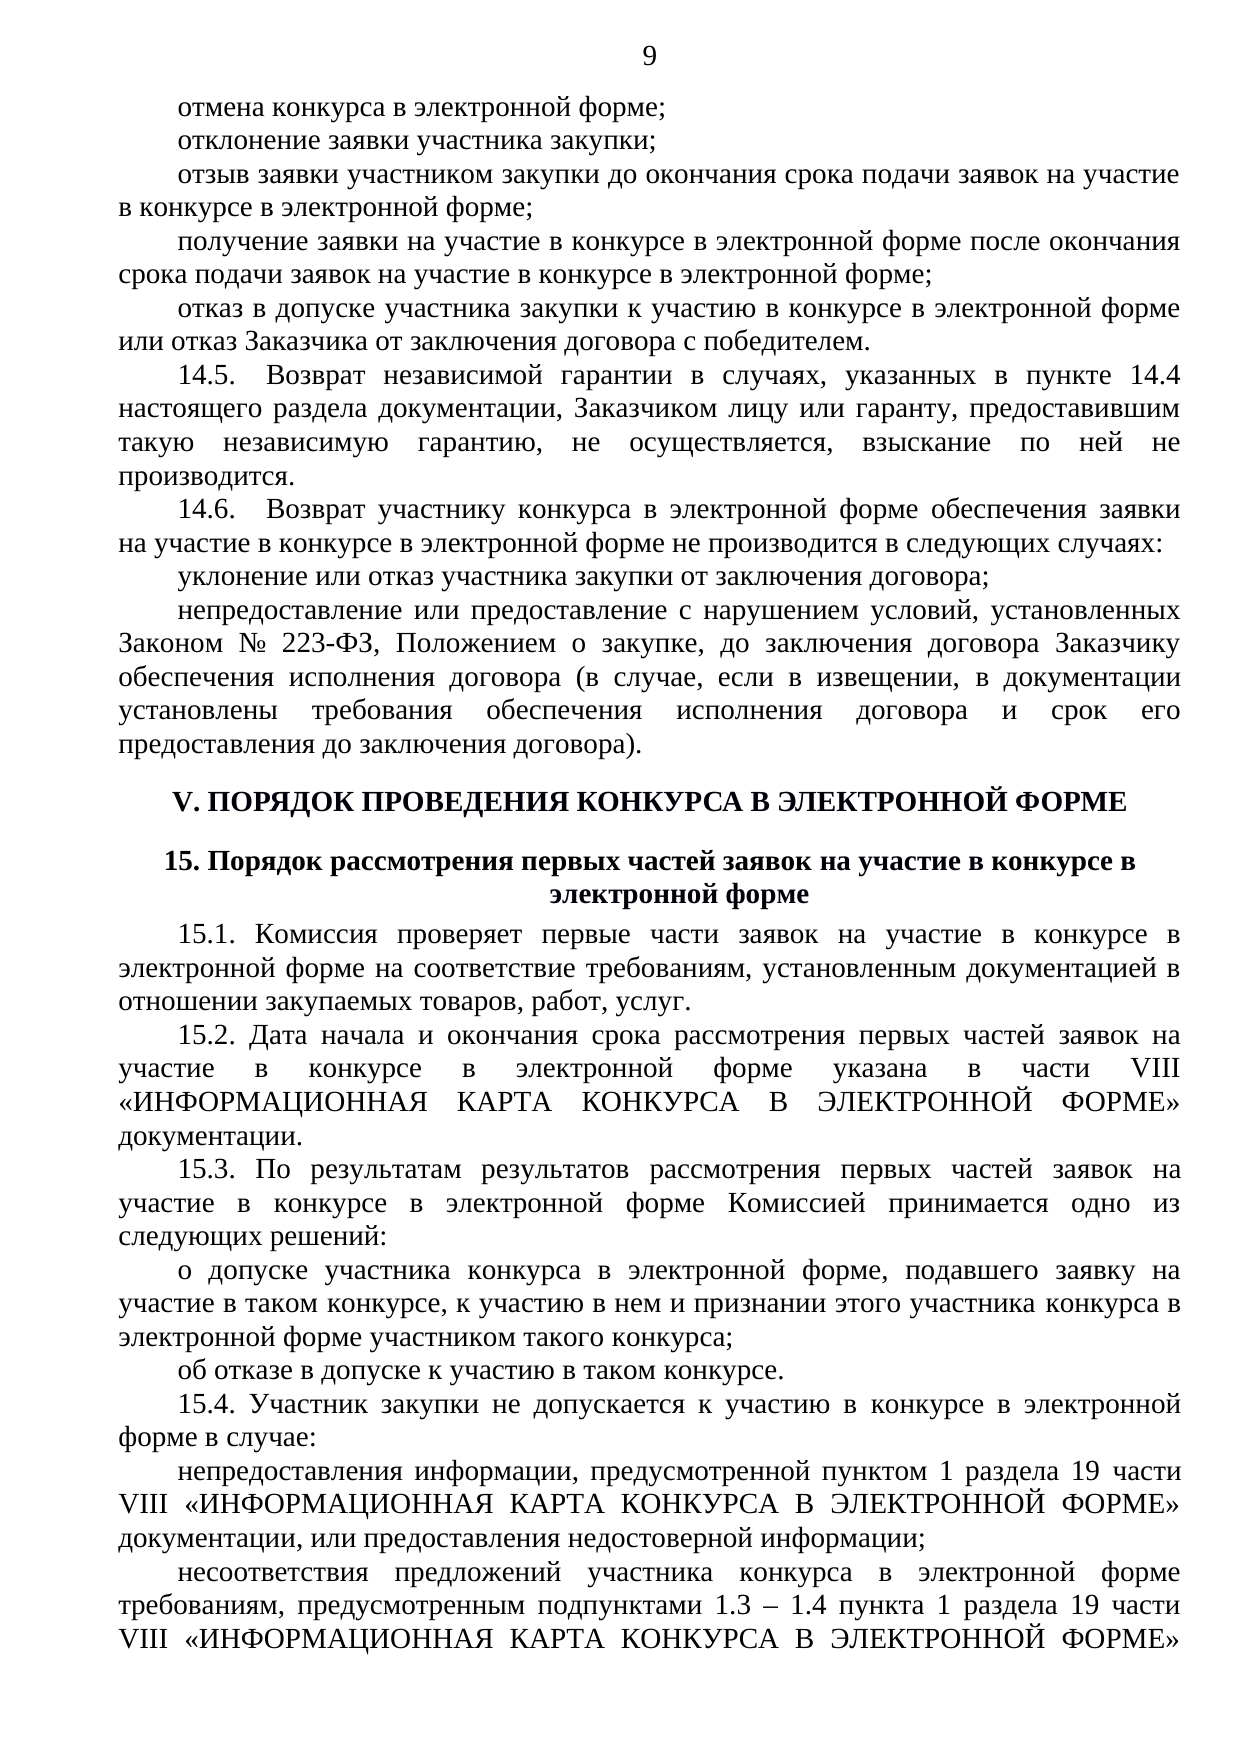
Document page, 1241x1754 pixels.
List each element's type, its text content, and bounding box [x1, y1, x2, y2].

list Возврат независимой гарантии в случаях, указанных в пункте 14.4 настоящего раздела документации, Заказчиком лицу или гаранту, предоставившим такую независимую гарантию, не осуществляется, взыскание по ней не производится. [118, 357, 1181, 491]
subtitle V. ПОРЯДОК ПРОВЕДЕНИЯ КОНКУРСА В ЭЛЕКТРОННОЙ ФОРМЕ [118, 784, 1181, 818]
text непредоставления информации, предусмотренной пунктом 1 раздела 19 части VIII «ИНФОРМАЦИОННАЯ КАРТА КОНКУРСА В ЭЛЕКТРОННОЙ ФОРМЕ» документации, или предоставления недостоверной информации; [118, 1453, 1181, 1554]
text 15.1. Комиссия проверяет первые части заявок на участие в конкурсе в электронной форме на соответствие требованиям, установленным документацией в отношении закупаемых товаров, работ, услуг. [118, 916, 1181, 1017]
text об отказе в допуске к участию в таком конкурсе. [118, 1352, 1181, 1386]
list получение заявки на участие в конкурсе в электронной форме после окончания срока подачи заявок на участие в конкурсе в электронной форме; [118, 223, 1181, 290]
list отмена конкурса в электронной форме; [118, 89, 1181, 122]
subtitle 15. Порядок рассмотрения первых частей заявок на участие в конкурсе в электронной форме [809, 843, 1181, 910]
list Возврат участнику конкурса в электронной форме обеспечения заявки на участие в конкурсе в электронной форме не производится в следующих случаях: [118, 491, 1181, 558]
list уклонение или отказ участника закупки от заключения договора; [118, 558, 1181, 592]
list отклонение заявки участника закупки; [118, 122, 1181, 156]
list отзыв заявки участником закупки до окончания срока подачи заявок на участие в конкурсе в электронной форме; [118, 156, 1181, 223]
text 15.3. По результатам результатов рассмотрения первых частей заявок на участие в конкурсе в электронной форме Комиссией принимается одно из следующих решений: [118, 1151, 1181, 1252]
text 15.4. Участник закупки не допускается к участию в конкурсе в электронной форме в случае: [118, 1386, 1181, 1453]
subtitle 15. Порядок рассмотрения первых частей заявок на участие в конкурсе в электронной форме [118, 843, 549, 910]
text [118, 1554, 1181, 1654]
text 15.2. Дата начала и окончания срока рассмотрения первых частей заявок на участие в конкурсе в электронной форме указана в части VIII «ИНФОРМАЦИОННАЯ КАРТА КОНКУРСА В ЭЛЕКТРОННОЙ ФОРМЕ» документации. [118, 1017, 1181, 1151]
text непредоставление или предоставление с нарушением условий, установленных Законом № 223-ФЗ, Положением о закупке, до заключения договора Заказчику обеспечения исполнения договора (в случае, если в извещении, в документации установлены требования обеспечения исполнения договора и срок его предоставления до заключения договора). [118, 592, 1181, 759]
text отказ в допуске участника закупки к участию в конкурсе в электронной форме или отказ Заказчика от заключения договора с победителем. [118, 290, 1181, 357]
text о допуске участника конкурса в электронной форме, подавшего заявку на участие в таком конкурсе, к участию в нем и признании этого участника конкурса в электронной форме участником такого конкурса; [118, 1252, 1181, 1352]
